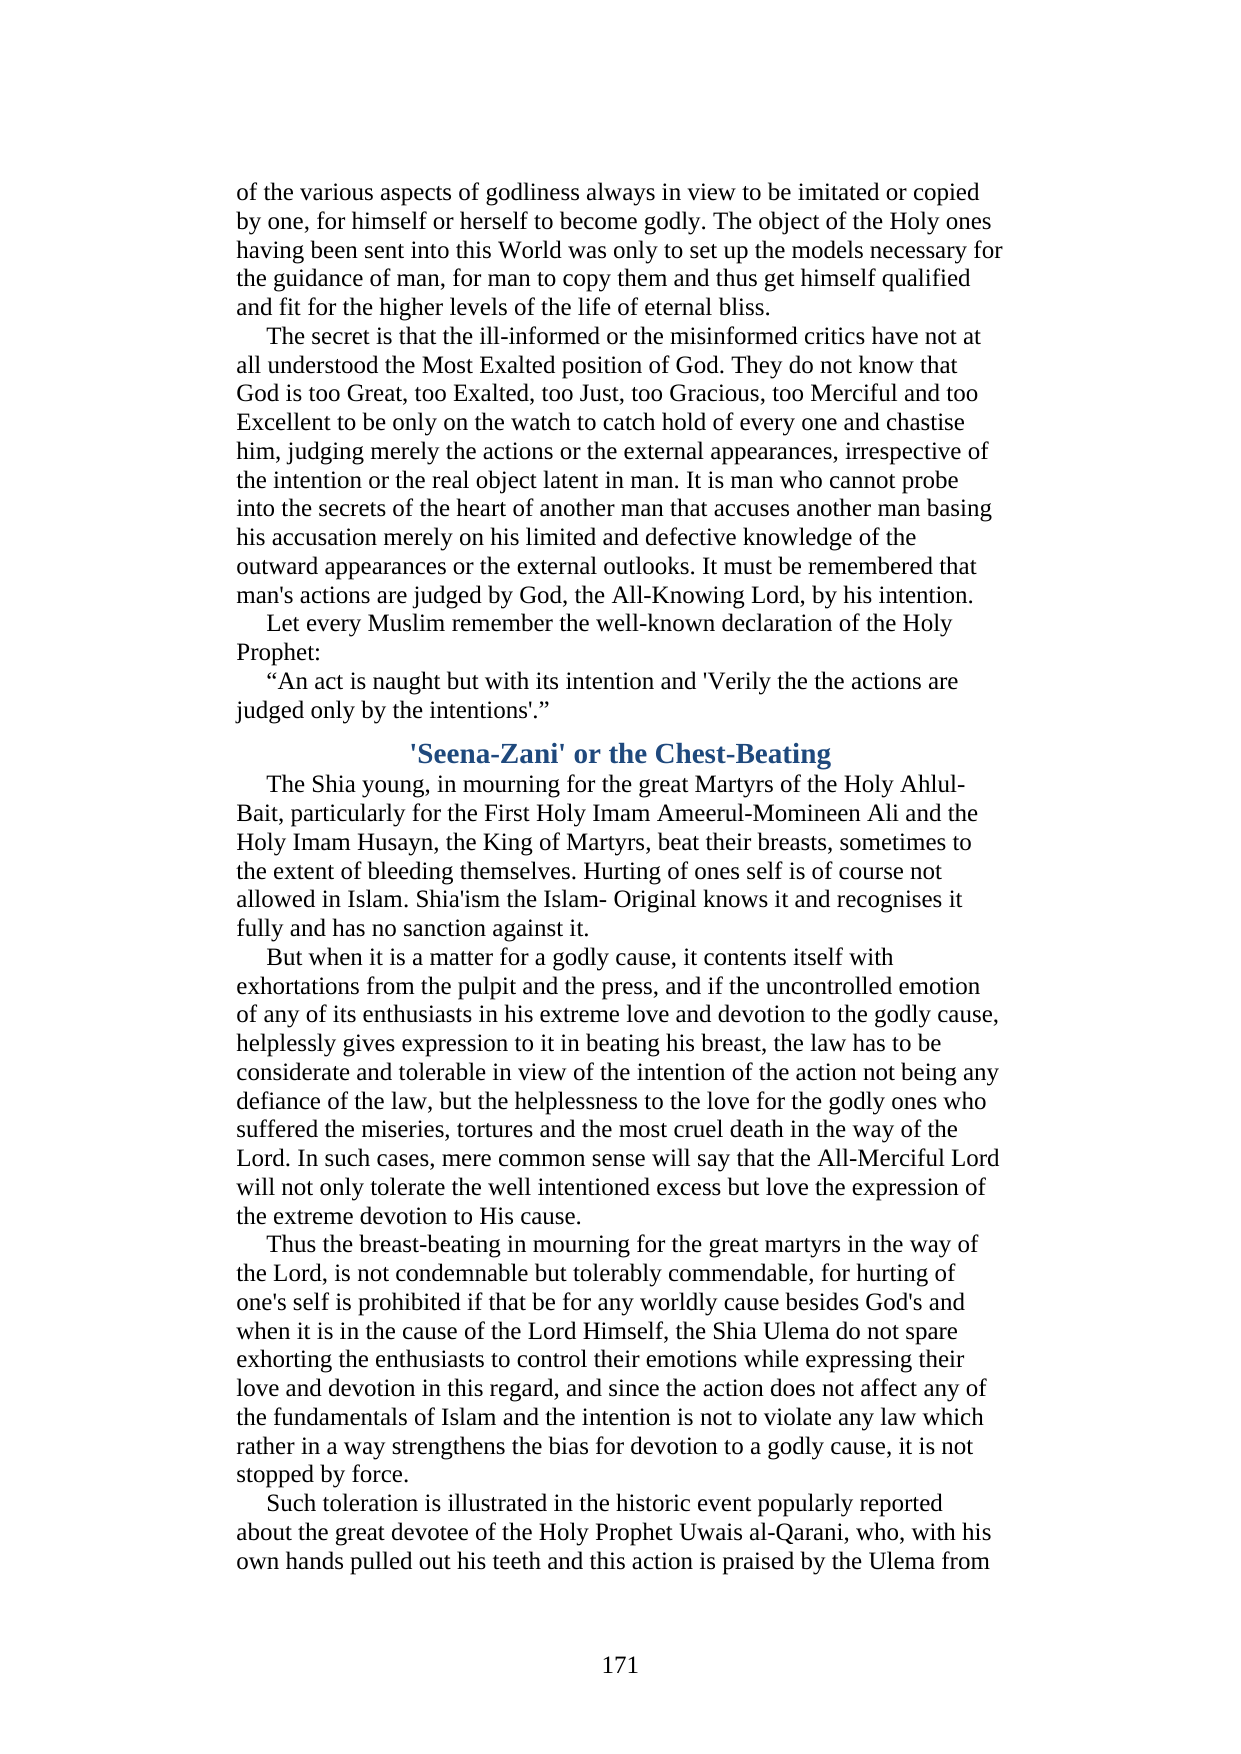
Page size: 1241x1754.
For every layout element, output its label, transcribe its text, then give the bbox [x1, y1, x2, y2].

text But when it is a matter for a godly cause, it contents itself with exhortations from the pulpit and the press, and if the uncontrolled emotion of any of its enthusiasts in his extreme love and devotion to the godly cause, helplessly gives expression to it in beating his breast, the law has to be considerate and tolerable in view of the intention of the action not being any defiance of the law, but the helplessness to the love for the godly ones who suffered the miseries, tortures and the most cruel death in the way of the Lord. In such cases, mere common sense will say that the All-Merciful Lord will not only tolerate the well intentioned excess but love the expression of the extreme devotion to His cause. [236, 942, 1004, 1229]
text “An act is naught but with its intention and 'Verily the the actions are judged only by the intentions'.” [236, 666, 1004, 723]
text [236, 1488, 1004, 1574]
text The secret is that the ill-informed or the misinformed critics have not at all understood the Most Exalted position of God. They do not know that God is too Great, too Exalted, too Just, too Gracious, too Merciful and too Excellent to be only on the watch to catch hold of every one and chastise him, judging merely the actions or the external appearances, irrespective of the intention or the real object latent in man. It is man who cannot probe into the secrets of the heart of another man that accuses another man basing his accusation merely on his limited and defective knowledge of the outward appearances or the external outlooks. It must be remembered that man's actions are judged by God, the All-Knowing Lord, by his intention. [236, 321, 1004, 608]
text Thus the breast-beating in mourning for the great martyrs in the way of the Lord, is not condemnable but tolerably commendable, for hurting of one's self is prohibited if that be for any worldly cause besides God's and when it is in the cause of the Lord Himself, the Shia Ulema do not spare exhorting the enthusiasts to control their emotions while expressing their love and devotion in this regard, and since the action does not affect any of the fundamentals of Islam and the intention is not to violate any law which rather in a way strengthens the bias for devotion to a godly cause, it is not stopped by force. [236, 1229, 1004, 1488]
subtitle 'Seena-Zani' or the Chest-Beating [236, 736, 1004, 769]
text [236, 177, 1004, 321]
text Let every Muslim remember the well-known declaration of the Holy Prophet: [236, 608, 1004, 666]
text The Shia young, in mourning for the great Martyrs of the Holy Ahlul-Bait, particularly for the First Holy Imam Ameerul-Momineen Ali and the Holy Imam Husayn, the King of Martyrs, beat their breasts, sometimes to the extent of bleeding themselves. Hurting of ones self is of course not allowed in Islam. Shia'ism the Islam- Original knows it and recognises it fully and has no sanction against it. [236, 769, 1004, 942]
